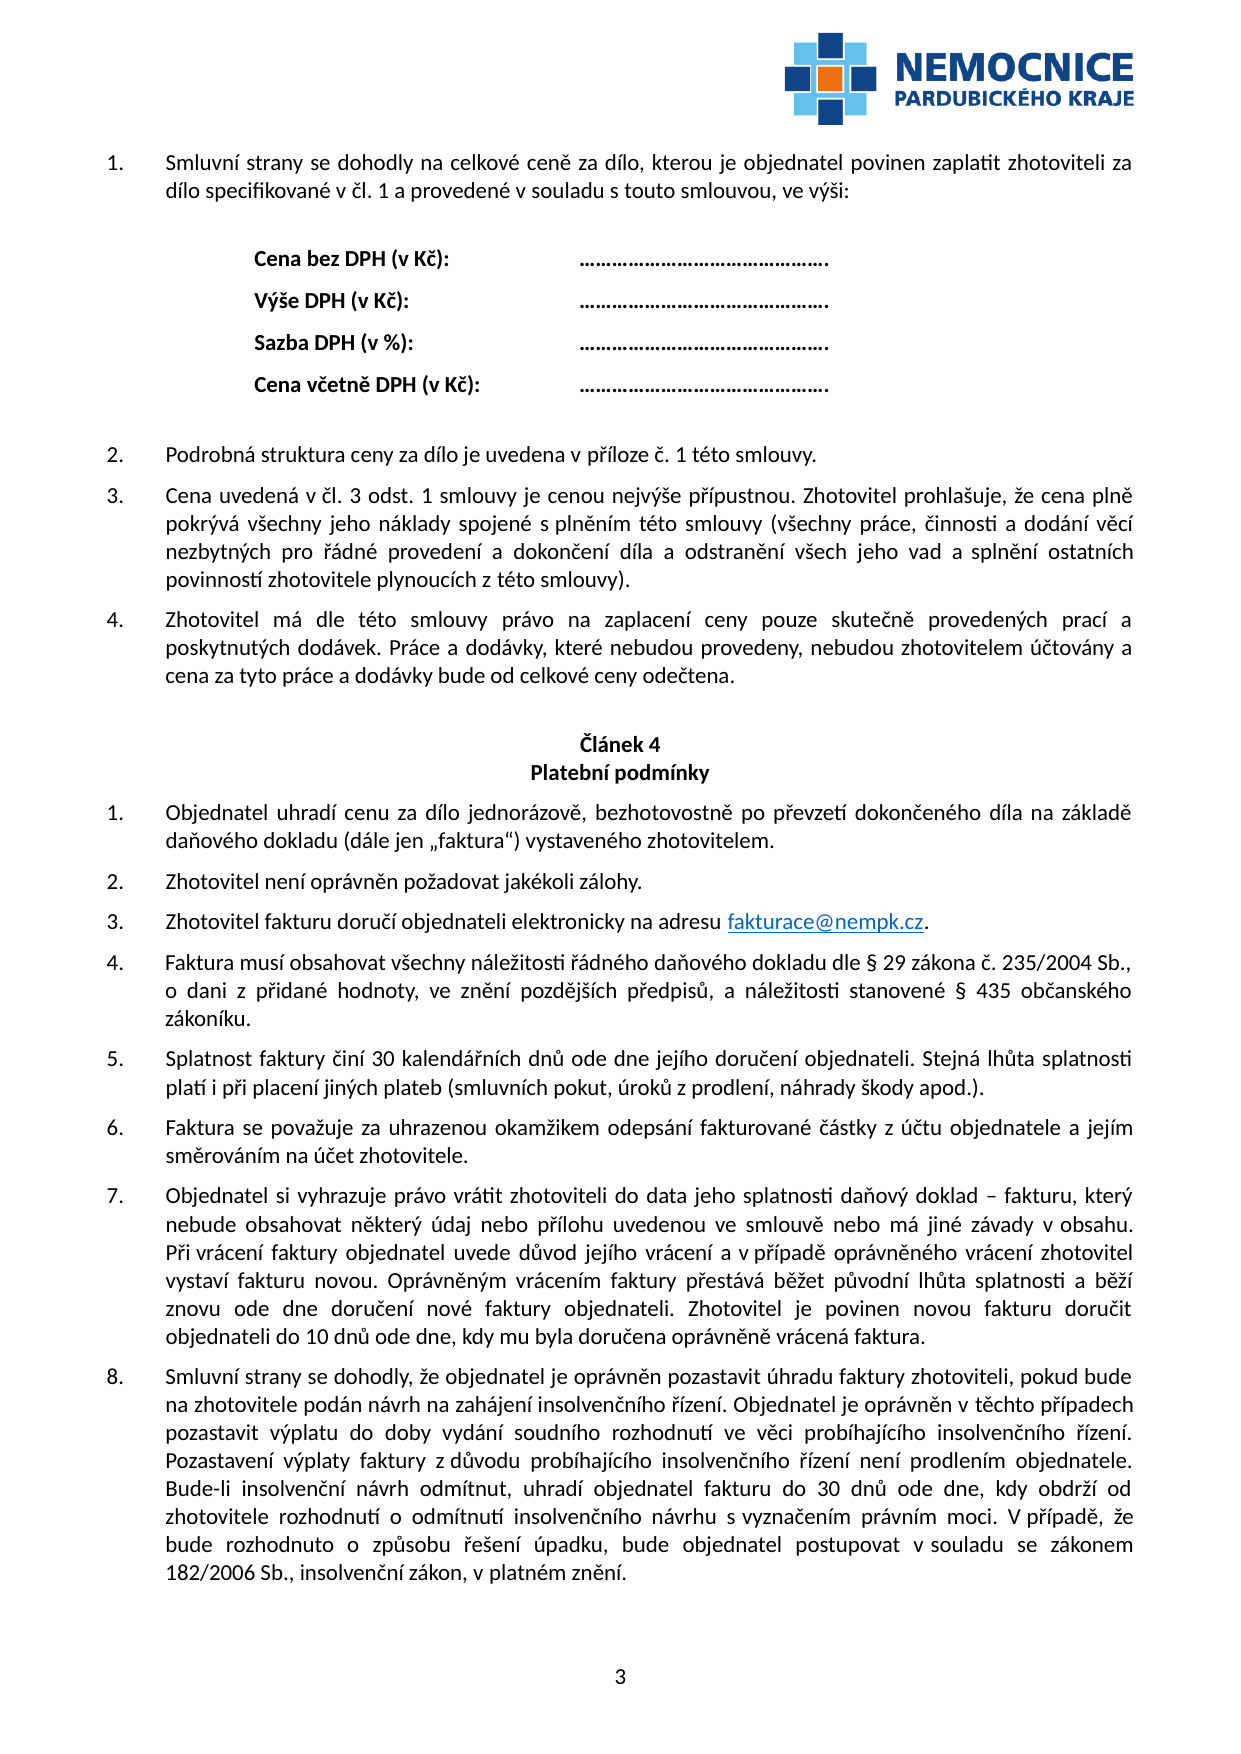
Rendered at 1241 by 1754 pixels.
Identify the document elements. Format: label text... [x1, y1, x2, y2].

text Cena bez DPH (v Kč): ………………………………………. [106, 244, 1134, 272]
text Výše DPH (v Kč): ………………………………………. [106, 286, 1134, 314]
subtitle 6. Faktura se považuje za uhrazenou okamžikem odepsání fakturované částky z účtu objednatele a jejím směrováním na účet zhotovitele. [106, 1113, 1134, 1169]
subtitle 1. Smluvní strany se dohodly na celkové ceně za dílo, kterou je objednatel povinen zaplatit zhotoviteli za dílo specifikované v čl. 1 a provedené v souladu s touto smlouvou, ve výši: [106, 148, 1134, 204]
subtitle 5. Splatnost faktury činí 30 kalendářních dnů ode dne jejího doručení objednateli. Stejná lhůta splatnosti platí i při placení jiných plateb (smluvních pokut, úroků z prodlení, náhrady škody apod.). [106, 1044, 1134, 1101]
text Cena včetně DPH (v Kč): ………………………………………. [106, 370, 1134, 398]
text 4. Faktura musí obsahovat všechny náležitosti řádného daňového dokladu dle § 29 zákona č. 235/2004 Sb., o dani z přidané hodnoty, ve znění pozdějších předpisů, a náležitosti stanovené § 435 občanského zákoníku. [106, 948, 1134, 1032]
text Platební podmínky [106, 758, 1134, 786]
subtitle 2. Podrobná struktura ceny za dílo je uvedena v příloze č. 1 této smlouvy. [106, 440, 1134, 468]
text Článek 4 [106, 730, 1134, 758]
subtitle 4. Zhotovitel má dle této smlouvy právo na zaplacení ceny pouze skutečně provedených prací a poskytnutých dodávek. Práce a dodávky, které nebudou provedeny, nebudou zhotovitelem účtovány a cena za tyto práce a dodávky bude od celkové ceny odečtena. [106, 605, 1134, 689]
text Sazba DPH (v %): ………………………………………. [106, 328, 1134, 356]
text 8. Smluvní strany se dohodly, že objednatel je oprávněn pozastavit úhradu faktury zhotoviteli, pokud bude na zhotovitele podán návrh na zahájení insolvenčního řízení. Objednatel je oprávněn v těchto případech pozastavit výplatu do doby vydání soudního rozhodnutí ve věci probíhajícího insolvenčního řízení. Pozastavení výplaty faktury z důvodu probíhajícího insolvenčního řízení není prodlením objednatele. Bude-li insolvenční návrh odmítnut, uhradí objednatel fakturu do 30 dnů ode dne, kdy obdrží od zhotovitele rozhodnutí o odmítnutí insolvenčního návrhu s vyznačením právním moci. V případě, že bude rozhodnuto o způsobu řešení úpadku, bude objednatel postupovat v souladu se zákonem 182/2006 Sb., insolvenční zákon, v platném znění. [106, 1362, 1134, 1586]
subtitle 3. Cena uvedená v čl. 3 odst. 1 smlouvy je cenou nejvýše přípustnou. Zhotovitel prohlašuje, že cena plně pokrývá všechny jeho náklady spojené s plněním této smlouvy (všechny práce, činnosti a dodání věcí nezbytných pro řádné provedení a dokončení díla a odstranění všech jeho vad a splnění ostatních povinností zhotovitele plynoucích z této smlouvy). [106, 481, 1134, 593]
subtitle 7. Objednatel si vyhrazuje právo vrátit zhotoviteli do data jeho splatnosti daňový doklad – fakturu, který nebude obsahovat některý údaj nebo přílohu uvedenou ve smlouvě nebo má jiné závady v obsahu. Při vrácení faktury objednatel uvede důvod jejího vrácení a v případě oprávněného vrácení zhotovitel vystaví fakturu novou. Oprávněným vrácením faktury přestává běžet původní lhůta splatnosti a běží znovu ode dne doručení nové faktury objednateli. Zhotovitel je povinen novou fakturu doručit objednateli do 10 dnů ode dne, kdy mu byla doručena oprávněně vrácená faktura. [106, 1182, 1134, 1350]
subtitle 3. Zhotovitel fakturu doručí objednateli elektronicky na adresu fakturace@nempk.cz. [106, 907, 1134, 936]
subtitle 1. Objednatel uhradí cenu za dílo jednorázově, bezhotovostně po převzetí dokončeného díla na základě daňového dokladu (dále jen „faktura“) vystaveného zhotovitelem. [106, 798, 1134, 854]
subtitle 2. Zhotovitel není oprávněn požadovat jakékoli zálohy. [106, 867, 1134, 895]
picture [783, 32, 1134, 126]
